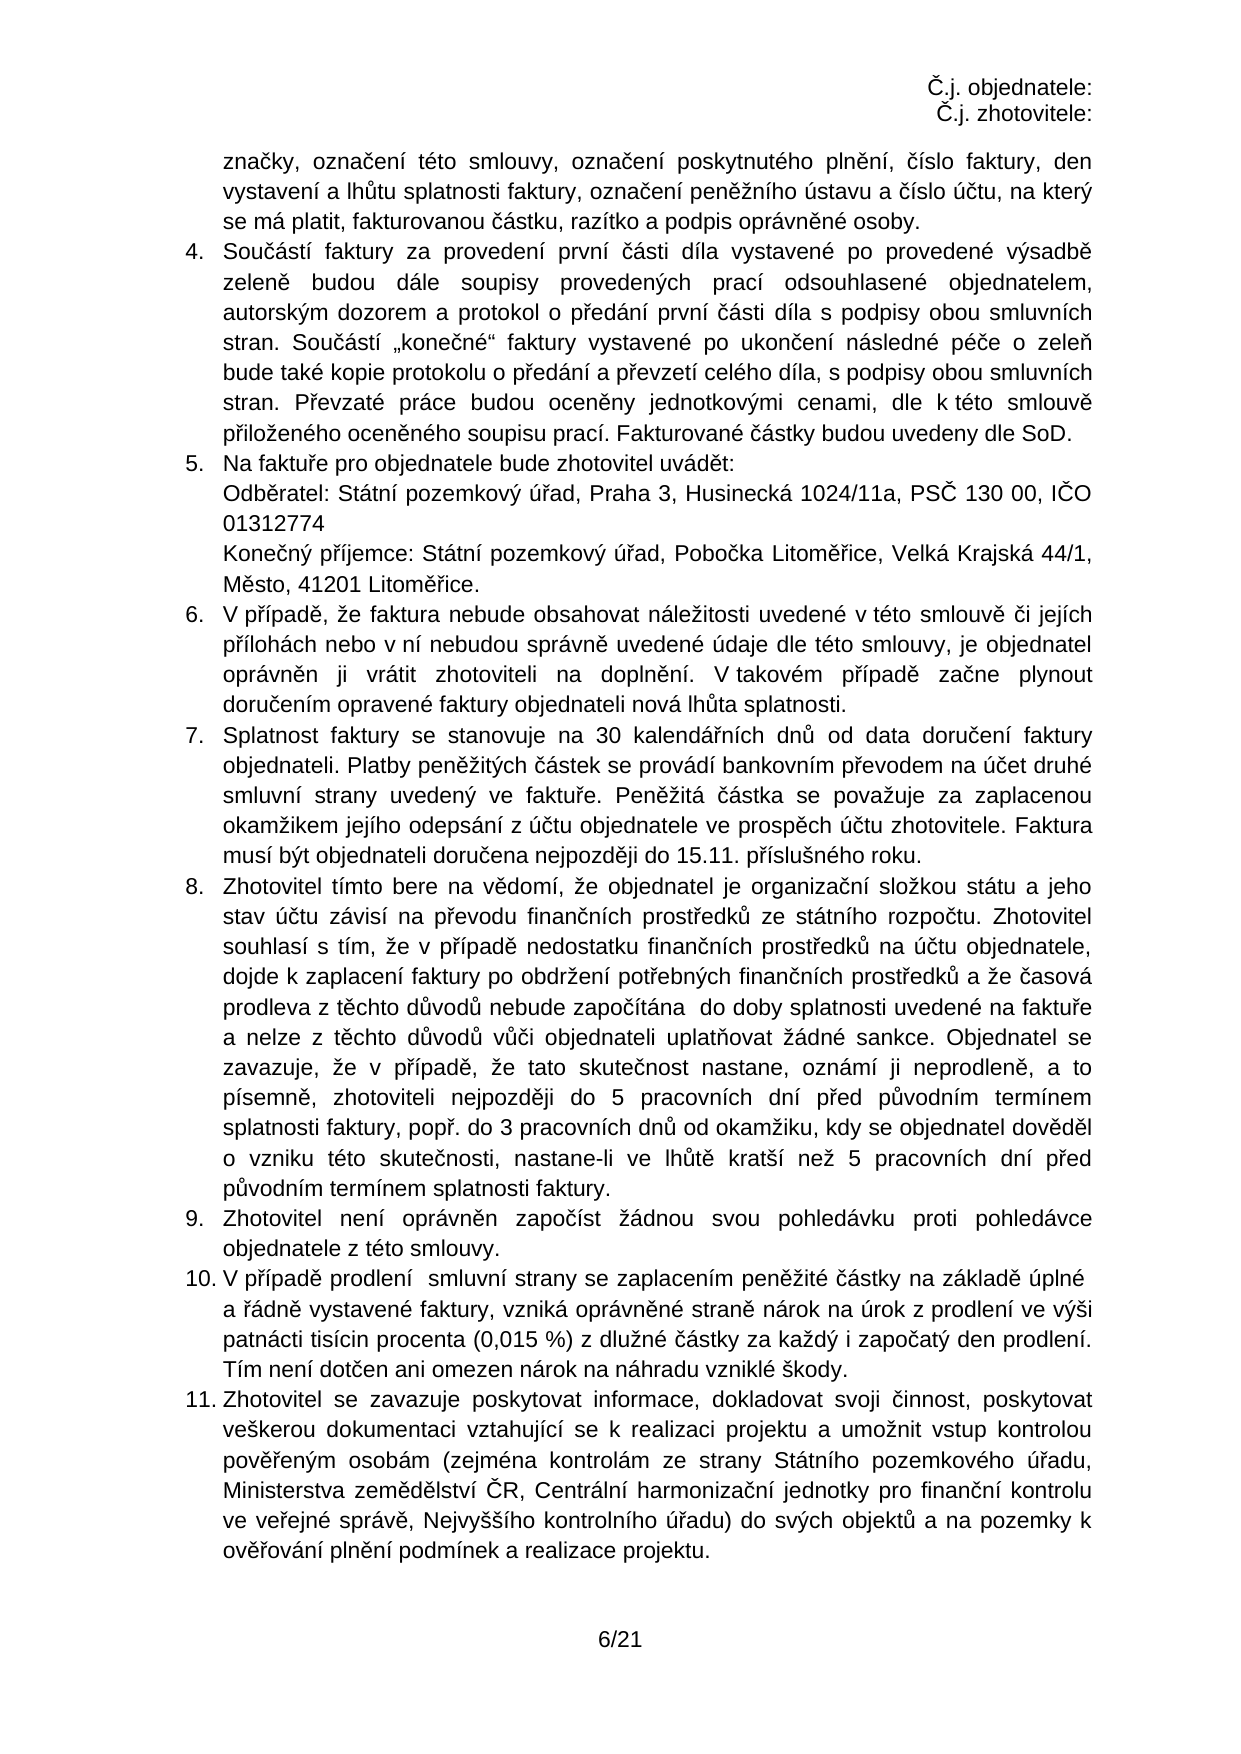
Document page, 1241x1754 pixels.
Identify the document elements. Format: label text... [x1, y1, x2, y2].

list Zhotovitel se zavazuje poskytovat informace, dokladovat svoji činnost, poskytovat veškerou dokumentaci vztahující se k realizaci projektu a umožnit vstup kontrolou pověřeným osobám (zejména kontrolám ze strany Státního pozemkového úřadu, Ministerstva zemědělství ČR, Centrální harmonizační jednotky pro finanční kontrolu ve veřejné správě, Nejvyššího kontrolního úřadu) do svých objektů a na pozemky k ověřování plnění podmínek a realizace projektu. [185, 1386, 1093, 1563]
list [185, 148, 1093, 234]
list Na faktuře pro objednatele bude zhotovitel uvádět: [185, 450, 1093, 476]
list V případě, že faktura nebude obsahovat náležitosti uvedené v této smlouvě či jejích přílohách nebo v ní nebudou správně uvedené údaje dle této smlouvy, je objednatel oprávněn ji vrátit zhotoviteli na doplnění. V takovém případě začne plynout doručením opravené faktury objednateli nová lhůta splatnosti. [185, 601, 1093, 718]
list Odběratel: Státní pozemkový úřad, Praha 3, Husinecká 1024/11a, PSČ 130 00, IČO 01312774 [223, 480, 1093, 536]
list Součástí faktury za provedení první části díla vystavené po provedené výsadbě zeleně budou dále soupisy provedených prací odsouhlasené objednatelem, autorským dozorem a protokol o předání první části díla s podpisy obou smluvních stran. Součástí „konečné“ faktury vystavené po ukončení následné péče o zeleň bude také kopie protokolu o předání a převzetí celého díla, s podpisy obou smluvních stran. Převzaté práce budou oceněny jednotkovými cenami, dle k této smlouvě přiloženého oceněného soupisu prací. Fakturované částky budou uvedeny dle SoD. [185, 238, 1093, 446]
list Konečný příjemce: Státní pozemkový úřad, Pobočka Litoměřice, Velká Krajská 44/1, Město, 41201 Litoměřice. [223, 540, 1093, 597]
list V případě prodlení smluvní strany se zaplacením peněžité částky na základě úplné a řádně vystavené faktury, vzniká oprávněné straně nárok na úrok z prodlení ve výši patnácti tisícin procenta (0,015 %) z dlužné částky za každý i započatý den prodlení. Tím není dotčen ani omezen nárok na náhradu vzniklé škody. [185, 1265, 1093, 1382]
list Zhotovitel tímto bere na vědomí, že objednatel je organizační složkou státu a jeho stav účtu závisí na převodu finančních prostředků ze státního rozpočtu. Zhotovitel souhlasí s tím, že v případě nedostatku finančních prostředků na účtu objednatele, dojde k zaplacení faktury po obdržení potřebných finančních prostředků a že časová prodleva z těchto důvodů nebude započítána do doby splatnosti uvedené na faktuře a nelze z těchto důvodů vůči objednateli uplatňovat žádné sankce. Objednatel se zavazuje, že v případě, že tato skutečnost nastane, oznámí ji neprodleně, a to písemně, zhotoviteli nejpozději do 5 pracovních dní před původním termínem splatnosti faktury, popř. do 3 pracovních dnů od okamžiku, kdy se objednatel dověděl o vzniku této skutečnosti, nastane-li ve lhůtě kratší než 5 pracovních dní před původním termínem splatnosti faktury. [185, 873, 1093, 1201]
list Splatnost faktury se stanovuje na 30 kalendářních dnů od data doručení faktury objednateli. Platby peněžitých částek se provádí bankovním převodem na účet druhé smluvní strany uvedený ve faktuře. Peněžitá částka se považuje za zaplacenou okamžikem jejího odepsání z účtu objednatele ve prospěch účtu zhotovitele. Faktura musí být objednateli doručena nejpozději do 15.11. příslušného roku. [185, 722, 1093, 869]
list Zhotovitel není oprávněn započíst žádnou svou pohledávku proti pohledávce objednatele z této smlouvy. [185, 1205, 1093, 1261]
